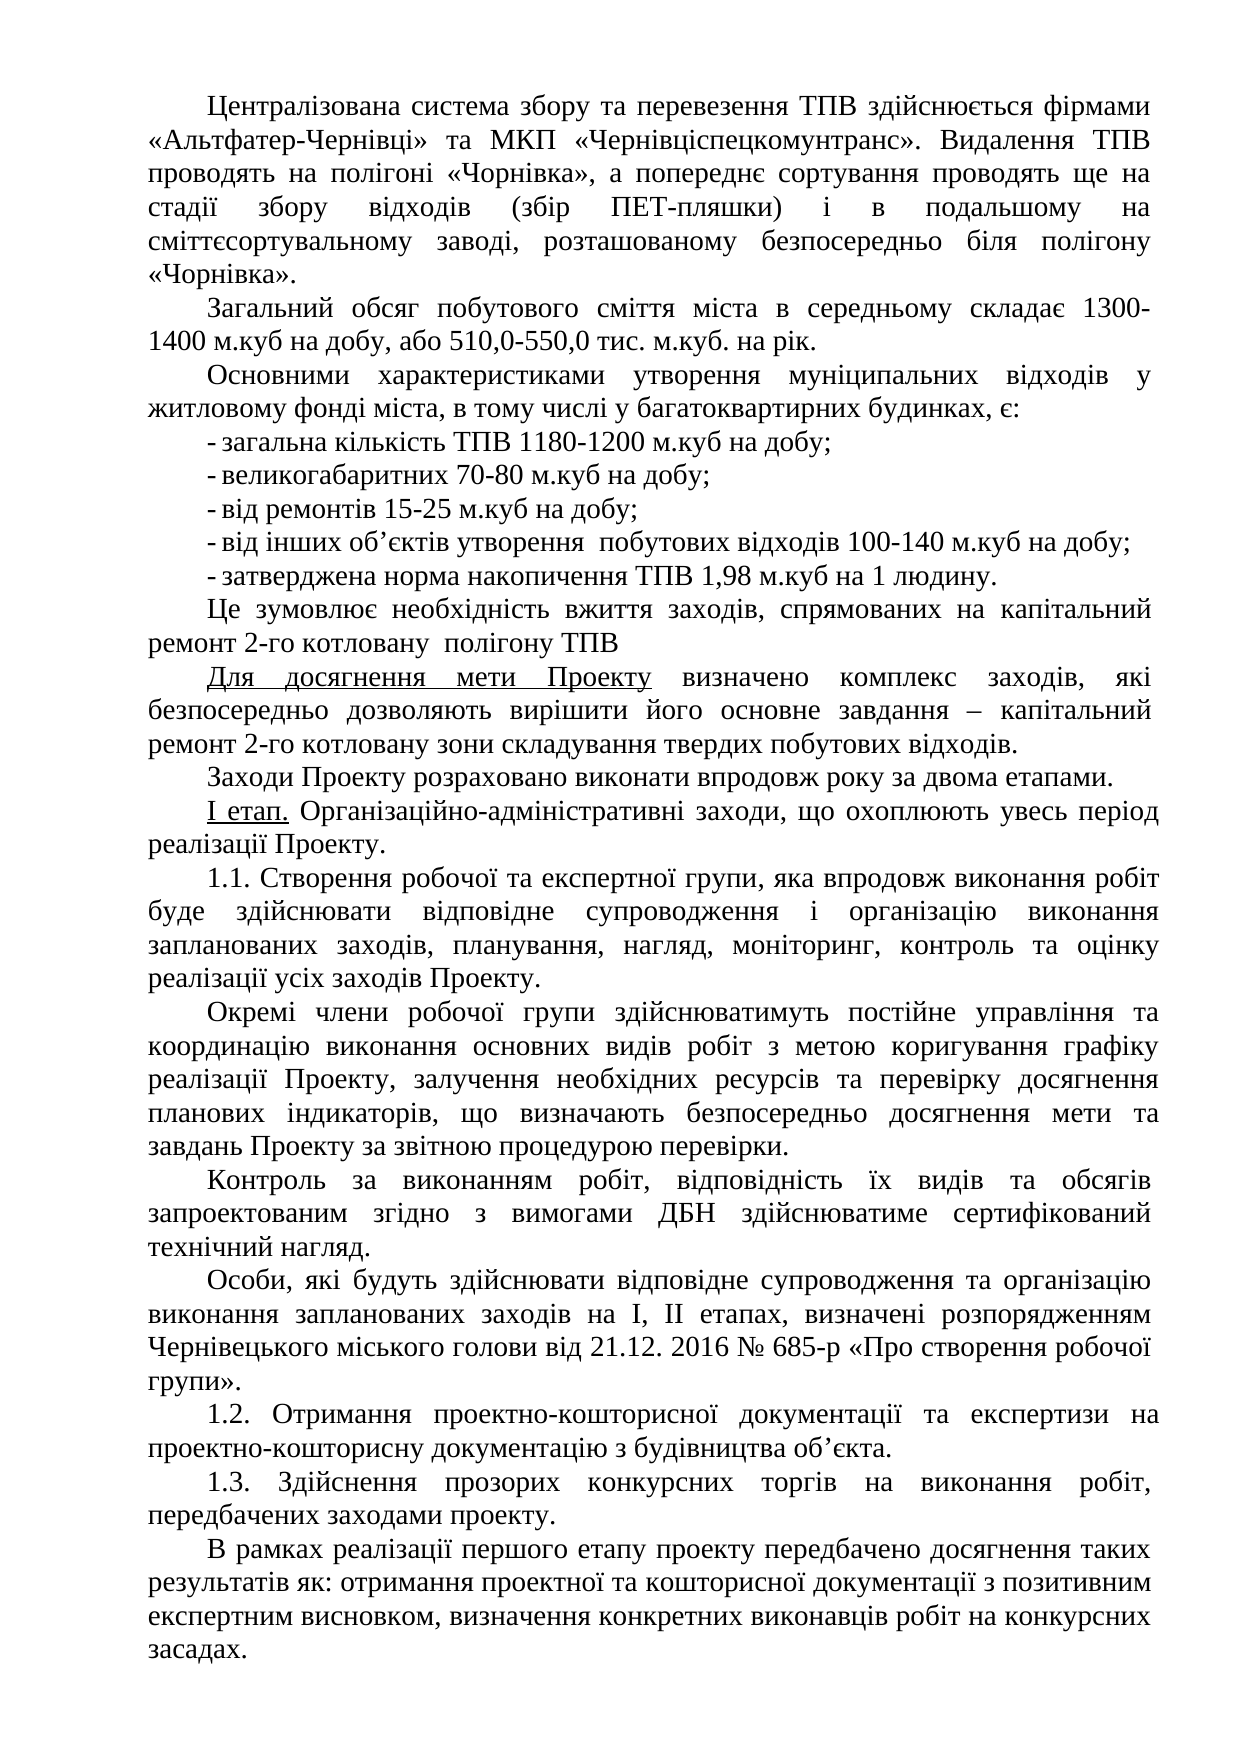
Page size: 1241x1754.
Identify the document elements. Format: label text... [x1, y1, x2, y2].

text 1.3. Здійснення прозорих конкурсних торгів на виконання робіт, передбачених заходами проекту. [148, 1464, 1152, 1531]
text Окремі члени робочої групи здійснюватимуть постійне управління та координацію виконання основних видів робіт з метою коригування графіку реалізації Проекту, залучення необхідних ресурсів та перевірку досягнення планових індикаторів, що визначають безпосередньо досягнення мети та завдань Проекту за звітною процедурою перевірки. [148, 994, 1160, 1162]
text Контроль за виконанням робіт, відповідність їх видів та обсягів запроектованим згідно з вимогами ДБН здійснюватиме сертифікований технічний нагляд. [148, 1162, 1152, 1262]
list великогабаритних 70-80 м.куб на добу; [148, 457, 1152, 491]
list від ремонтів 15-25 м.куб на добу; [148, 491, 1152, 524]
text Це зумовлює необхідність вжиття заходів, спрямованих на капітальний ремонт 2-го котловану полігону ТПВ [148, 592, 1152, 659]
text Загальний обсяг побутового сміття міста в середньому складає 1300-1400 м.куб на добу, або 510,0-550,0 тис. м.куб. на рік. [148, 290, 1152, 357]
text І етап. Організаційно-адміністративні заходи, що охоплюють увесь період реалізації Проекту. [148, 793, 1160, 860]
text Особи, які будуть здійснювати відповідне супроводження та організацію виконання запланованих заходів на І, ІІ етапах, визначені розпорядженням Чернівецького міського голови від 21.12. 2016 № 685-р «Про створення робочої групи». [148, 1262, 1152, 1397]
text Для досягнення мети Проекту визначено комплекс заходів, які безпосередньо дозволяють вирішити його основне завдання – капітальний ремонт 2-го котловану зони складування твердих побутових відходів. [148, 659, 1152, 759]
text Заходи Проекту розраховано виконати впродовж року за двома етапами. [148, 759, 1152, 793]
text Основними характеристиками утворення муніципальних відходів у житловому фонді міста, в тому числі у багатоквартирних будинках, є: [148, 357, 1152, 424]
text В рамках реалізації першого етапу проекту передбачено досягнення таких результатів як: отримання проектної та кошторисної документації з позитивним експертним висновком, визначення конкретних виконавців робіт на конкурсних засадах. [148, 1531, 1152, 1665]
text Централізована система збору та перевезення ТПВ здійснюється фірмами «Альтфатер-Чернівці» та МКП «Чернівціспецкомунтранс». Видалення ТПВ проводять на полігоні «Чорнівка», а попереднє сортування проводять ще на стадії збору відходів (збір ПЕТ-пляшки) і в подальшому на сміттєсортувальному заводі, розташованому безпосередньо біля полігону «Чорнівка». [148, 88, 1152, 290]
list загальна кількість ТПВ 1180-1200 м.куб на добу; [148, 424, 1152, 457]
text 1.2. Отримання проектно-кошторисної документації та експертизи на проектно-кошторисну документацію з будівництва об’єкта. [148, 1397, 1160, 1464]
list затверджена норма накопичення ТПВ 1,98 м.куб на 1 людину. [148, 558, 1152, 592]
text 1.1. Створення робочої та експертної групи, яка впродовж виконання робіт буде здійснювати відповідне супроводження і організацію виконання запланованих заходів, планування, нагляд, моніторинг, контроль та оцінку реалізації усіх заходів Проекту. [148, 860, 1160, 994]
list від інших об’єктів утворення побутових відходів 100-140 м.куб на добу; [148, 524, 1152, 558]
